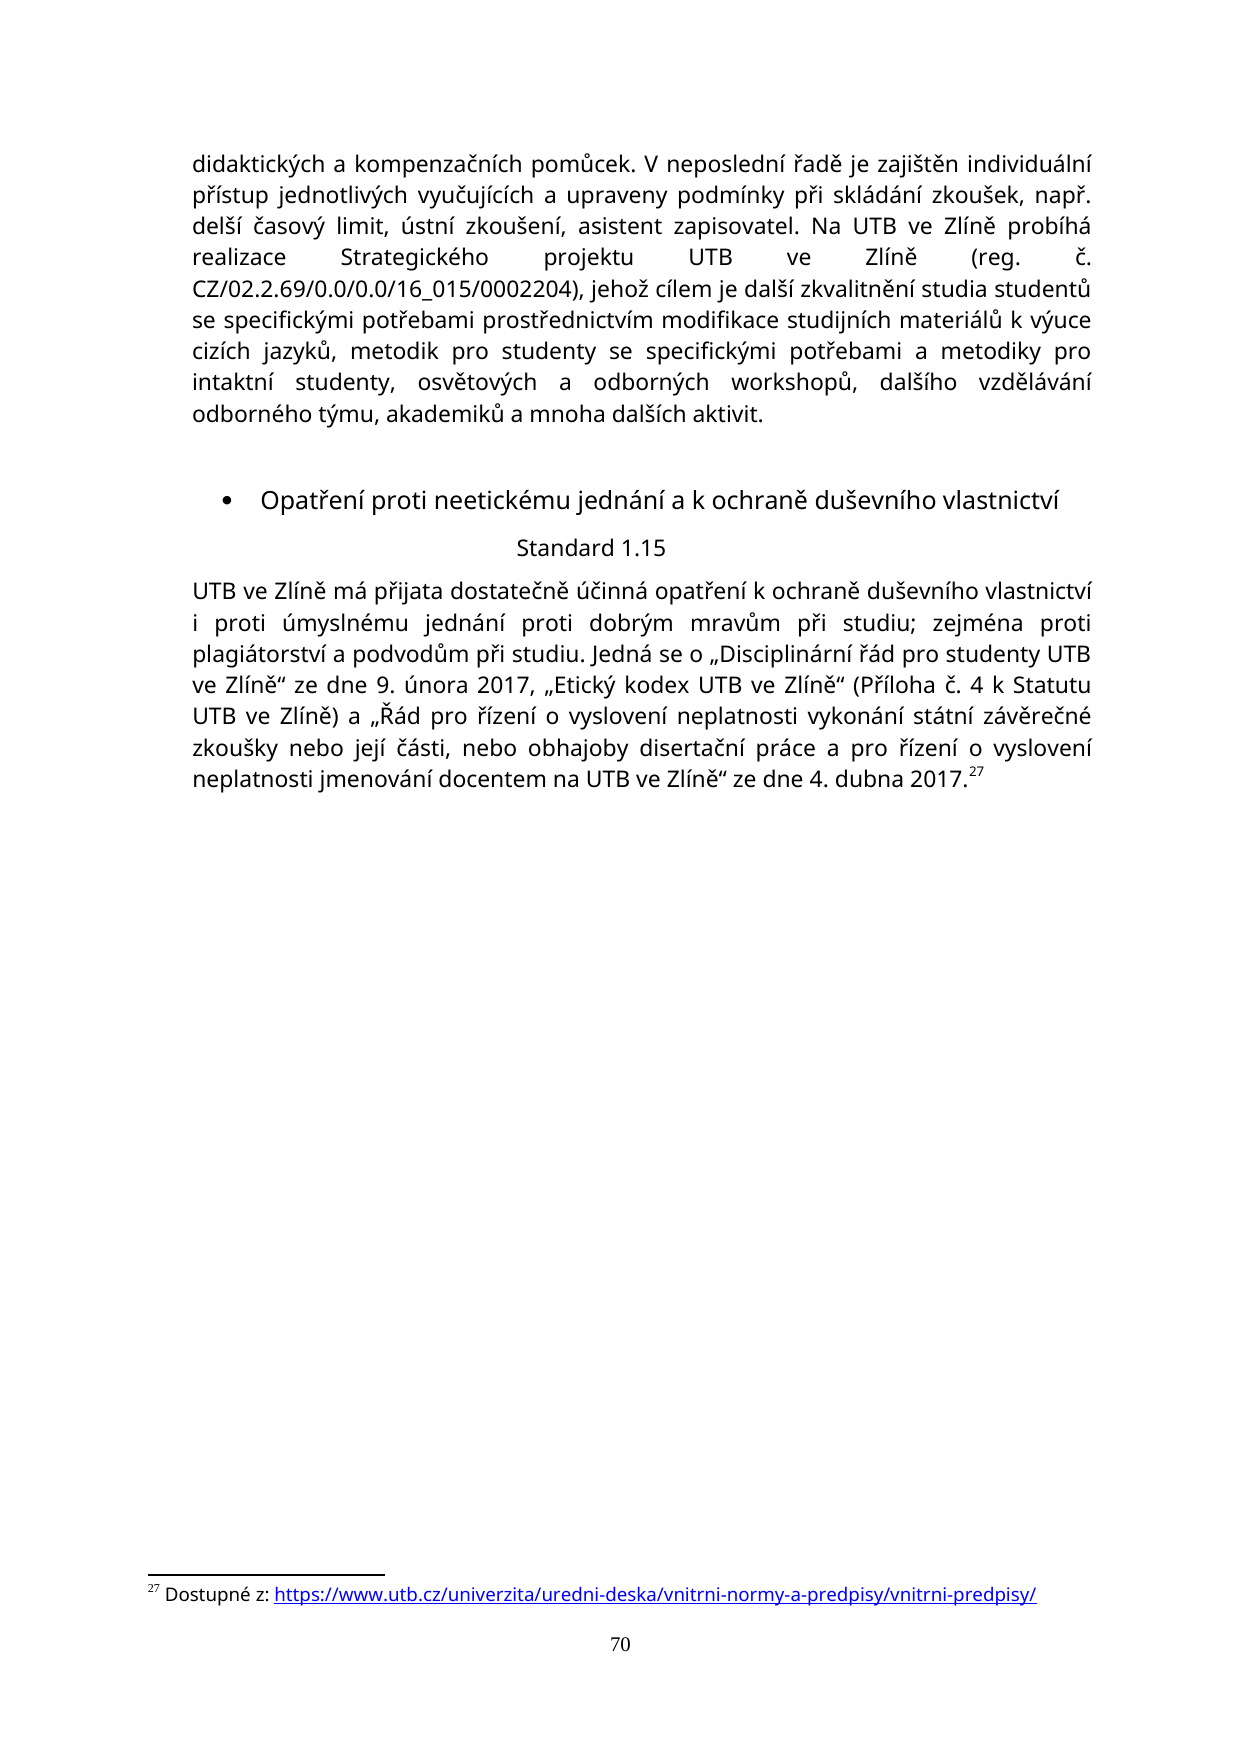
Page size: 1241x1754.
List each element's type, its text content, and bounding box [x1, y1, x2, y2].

subtitle Opatření proti neetickému jednání a k ochraně duševního vlastnictví [223, 482, 1093, 516]
text Standard 1.15 [148, 532, 1093, 563]
text UTB ve Zlíně má přijata dostatečně účinná opatření k ochraně duševního vlastnictví i proti úmyslnému jednání proti dobrým mravům při studiu; zejména proti plagiátorství a podvodům při studiu. Jedná se o „Disciplinární řád pro studenty UTB ve Zlíně“ ze dne 9. února 2017, „Etický kodex UTB ve Zlíně“ (Příloha č. 4 k Statutu UTB ve Zlíně) a „Řád pro řízení o vyslovení neplatnosti vykonání státní závěrečné zkoušky nebo její části, nebo obhajoby disertační práce a pro řízení o vyslovení neplatnosti jmenování docentem na UTB ve Zlíně“ ze dne 4. dubna 2017. [192, 575, 1093, 794]
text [192, 148, 1093, 429]
